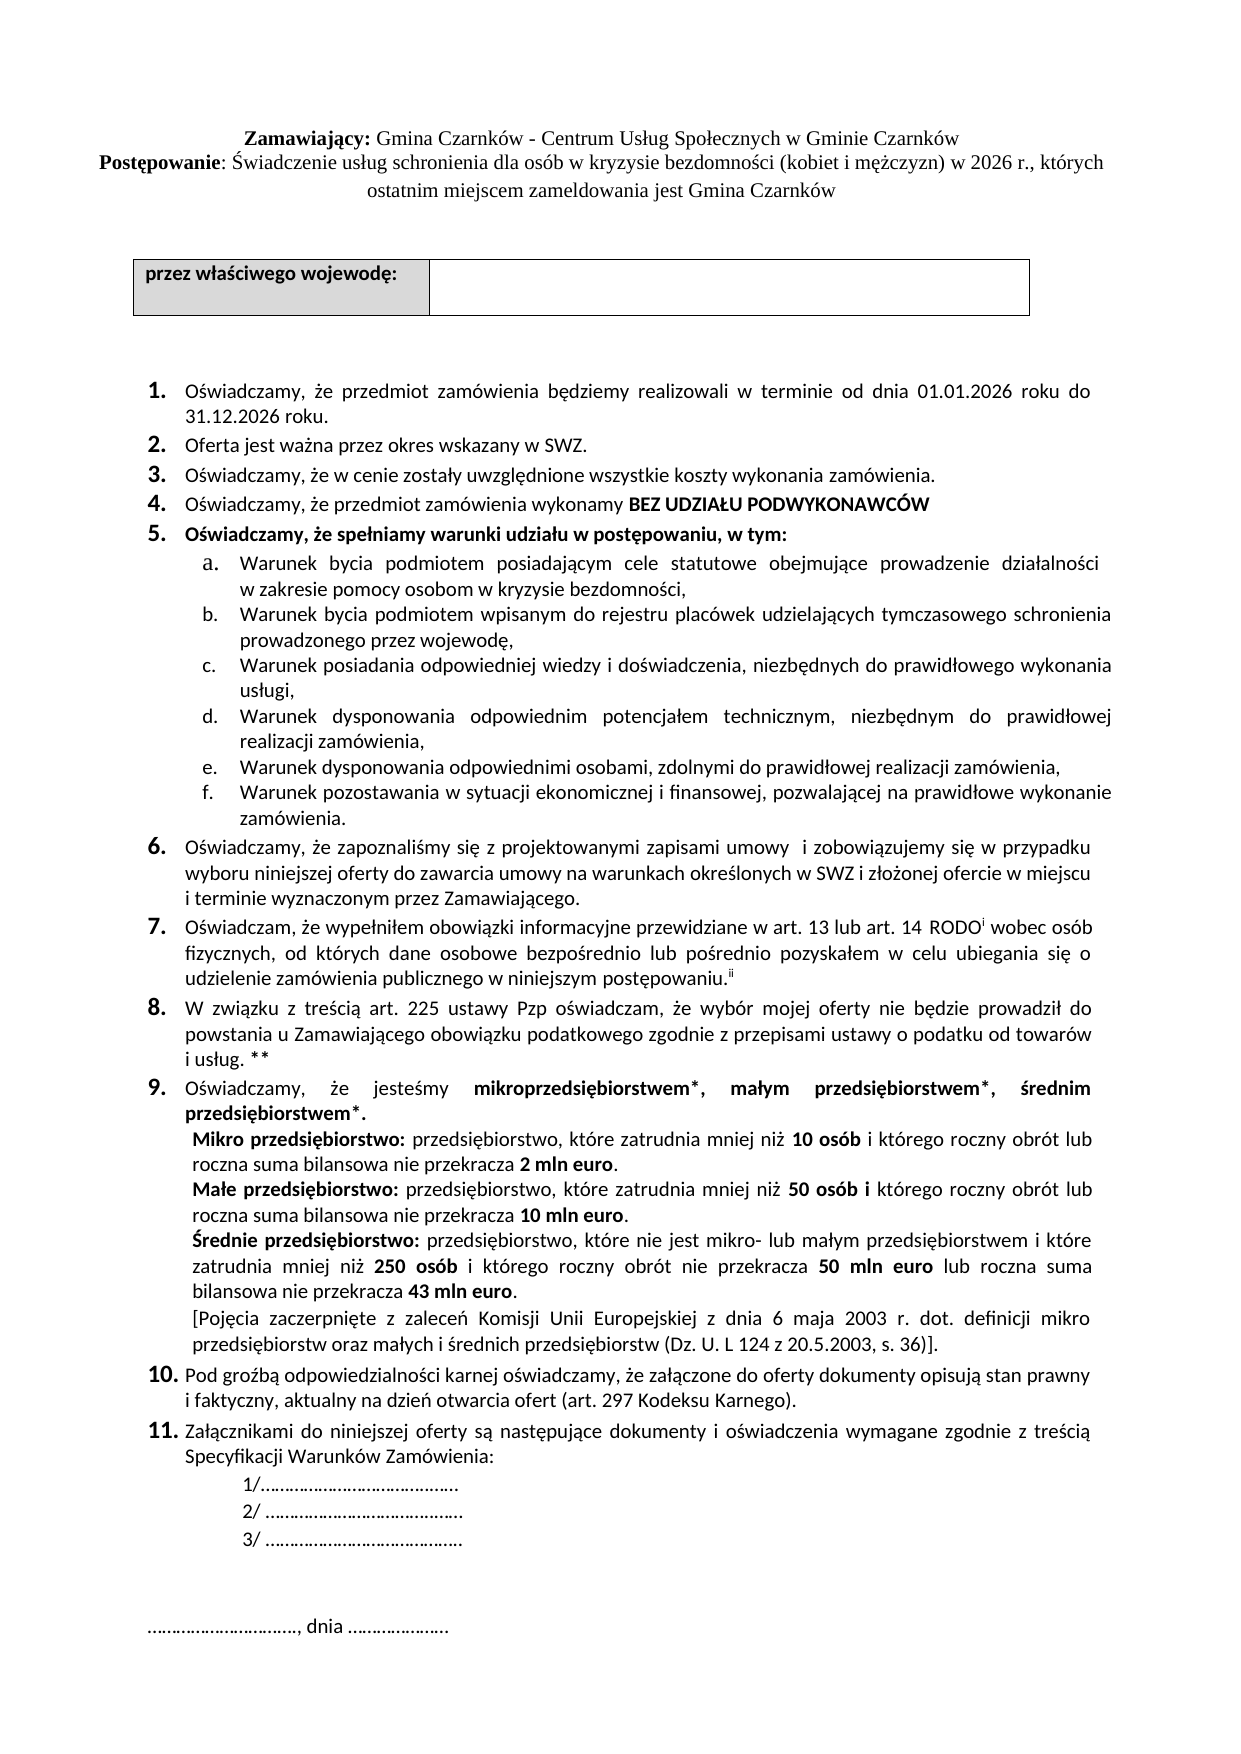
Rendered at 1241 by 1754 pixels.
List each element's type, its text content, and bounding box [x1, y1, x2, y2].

list Pod groźbą odpowiedzialności karnej oświadczamy, że załączone do oferty dokumenty opisują stan prawny i faktyczny, aktualny na dzień otwarcia ofert (art. 297 Kodeksu Karnego). [147, 1359, 1092, 1412]
text 3/ ………………………………….. [242, 1526, 1113, 1551]
text 1/……………………………..…… [242, 1471, 1113, 1496]
text Małe przedsiębiorstwo: przedsiębiorstwo, które zatrudnia mniej niż 50 osób i którego roczny obrót lub roczna suma bilansowa nie przekracza 10 mln euro. [192, 1177, 1093, 1227]
list Oświadczamy, że przedmiot zamówienia będziemy realizowali w terminie od dnia 01.01.2026 roku do 31.12.2026 roku. [147, 376, 1092, 429]
text [Pojęcia zaczerpnięte z zaleceń Komisji Unii Europejskiej z dnia 6 maja 2003 r. dot. definicji mikro przedsiębiorstw oraz małych i średnich przedsiębiorstw (Dz. U. L 124 z 20.5.2003, s. 36)]. [192, 1306, 1092, 1356]
list Oświadczamy, że w cenie zostały uwzględnione wszystkie koszty wykonania zamówienia. [147, 459, 1113, 488]
list Warunek posiadania odpowiedniej wiedzy i doświadczenia, niezbędnych do prawidłowego wykonania usługi, [202, 652, 1113, 703]
list Warunek dysponowania odpowiednim potencjałem technicznym, niezbędnym do prawidłowej realizacji zamówienia, [202, 703, 1113, 754]
list Oświadczamy, że zapoznaliśmy się z projektowanymi zapisami umowy i zobowiązujemy się w przypadku wyboru niniejszej oferty do zawarcia umowy na warunkach określonych w SWZ i złożonej ofercie w miejscu i terminie wyznaczonym przez Zamawiającego. [147, 830, 1093, 910]
list Warunek dysponowania odpowiednimi osobami, zdolnymi do prawidłowej realizacji zamówienia, [202, 754, 1113, 779]
text Mikro przedsiębiorstwo: przedsiębiorstwo, które zatrudnia mniej niż 10 osób i którego roczny obrót lub roczna suma bilansowa nie przekracza 2 mln euro. [192, 1126, 1093, 1177]
list Warunek pozostawania w sytuacji ekonomicznej i finansowej, pozwalającej na prawidłowe wykonanie zamówienia. [202, 779, 1113, 830]
table_header [430, 260, 1029, 315]
list Warunek bycia podmiotem posiadającym cele statutowe obejmujące prowadzenie działalności w zakresie pomocy osobom w kryzysie bezdomności, [202, 547, 1113, 601]
list Oświadczam, że wypełniłem obowiązki informacyjne przewidziane w art. 13 lub art. 14 RODOi wobec osób fizycznych, od których dane osobowe bezpośrednio lub pośrednio pozyskałem w celu ubiegania się o udzielenie zamówienia publicznego w niniejszym postępowaniu.ii [147, 911, 1093, 991]
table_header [134, 260, 429, 315]
list W związku z treścią art. 225 ustawy Pzp oświadczam, że wybór mojej oferty nie będzie prowadził do powstania u Zamawiającego obowiązku podatkowego zgodnie z przepisami ustawy o podatku od towarów i usług. ** [147, 991, 1093, 1071]
list Oświadczamy, że przedmiot zamówienia wykonamy BEZ UDZIAŁU PODWYKONAWCÓW [147, 488, 1113, 518]
text Średnie przedsiębiorstwo: przedsiębiorstwo, które nie jest mikro- lub małym przedsiębiorstwem i które zatrudnia mniej niż 250 osób i którego roczny obrót nie przekracza 50 mln euro lub roczna suma bilansowa nie przekracza 43 mln euro. [192, 1227, 1093, 1304]
list Załącznikami do niniejszej oferty są następujące dokumenty i oświadczenia wymagane zgodnie z treścią Specyfikacji Warunków Zamówienia: [147, 1416, 1092, 1469]
list Oferta jest ważna przez okres wskazany w SWZ. [147, 429, 1113, 459]
text 2/ ……………………………..…… [242, 1498, 1113, 1524]
list Warunek bycia podmiotem wpisanym do rejestru placówek udzielających tymczasowego schronienia prowadzonego przez wojewodę, [202, 601, 1113, 652]
list Oświadczamy, że spełniamy warunki udziału w postępowaniu, w tym: [147, 518, 1113, 547]
list Oświadczamy, że jesteśmy mikroprzedsiębiorstwem*, małym przedsiębiorstwem*, średnim przedsiębiorstwem*. [147, 1072, 1092, 1125]
text …………………………., dnia ………………… [147, 1613, 1113, 1638]
